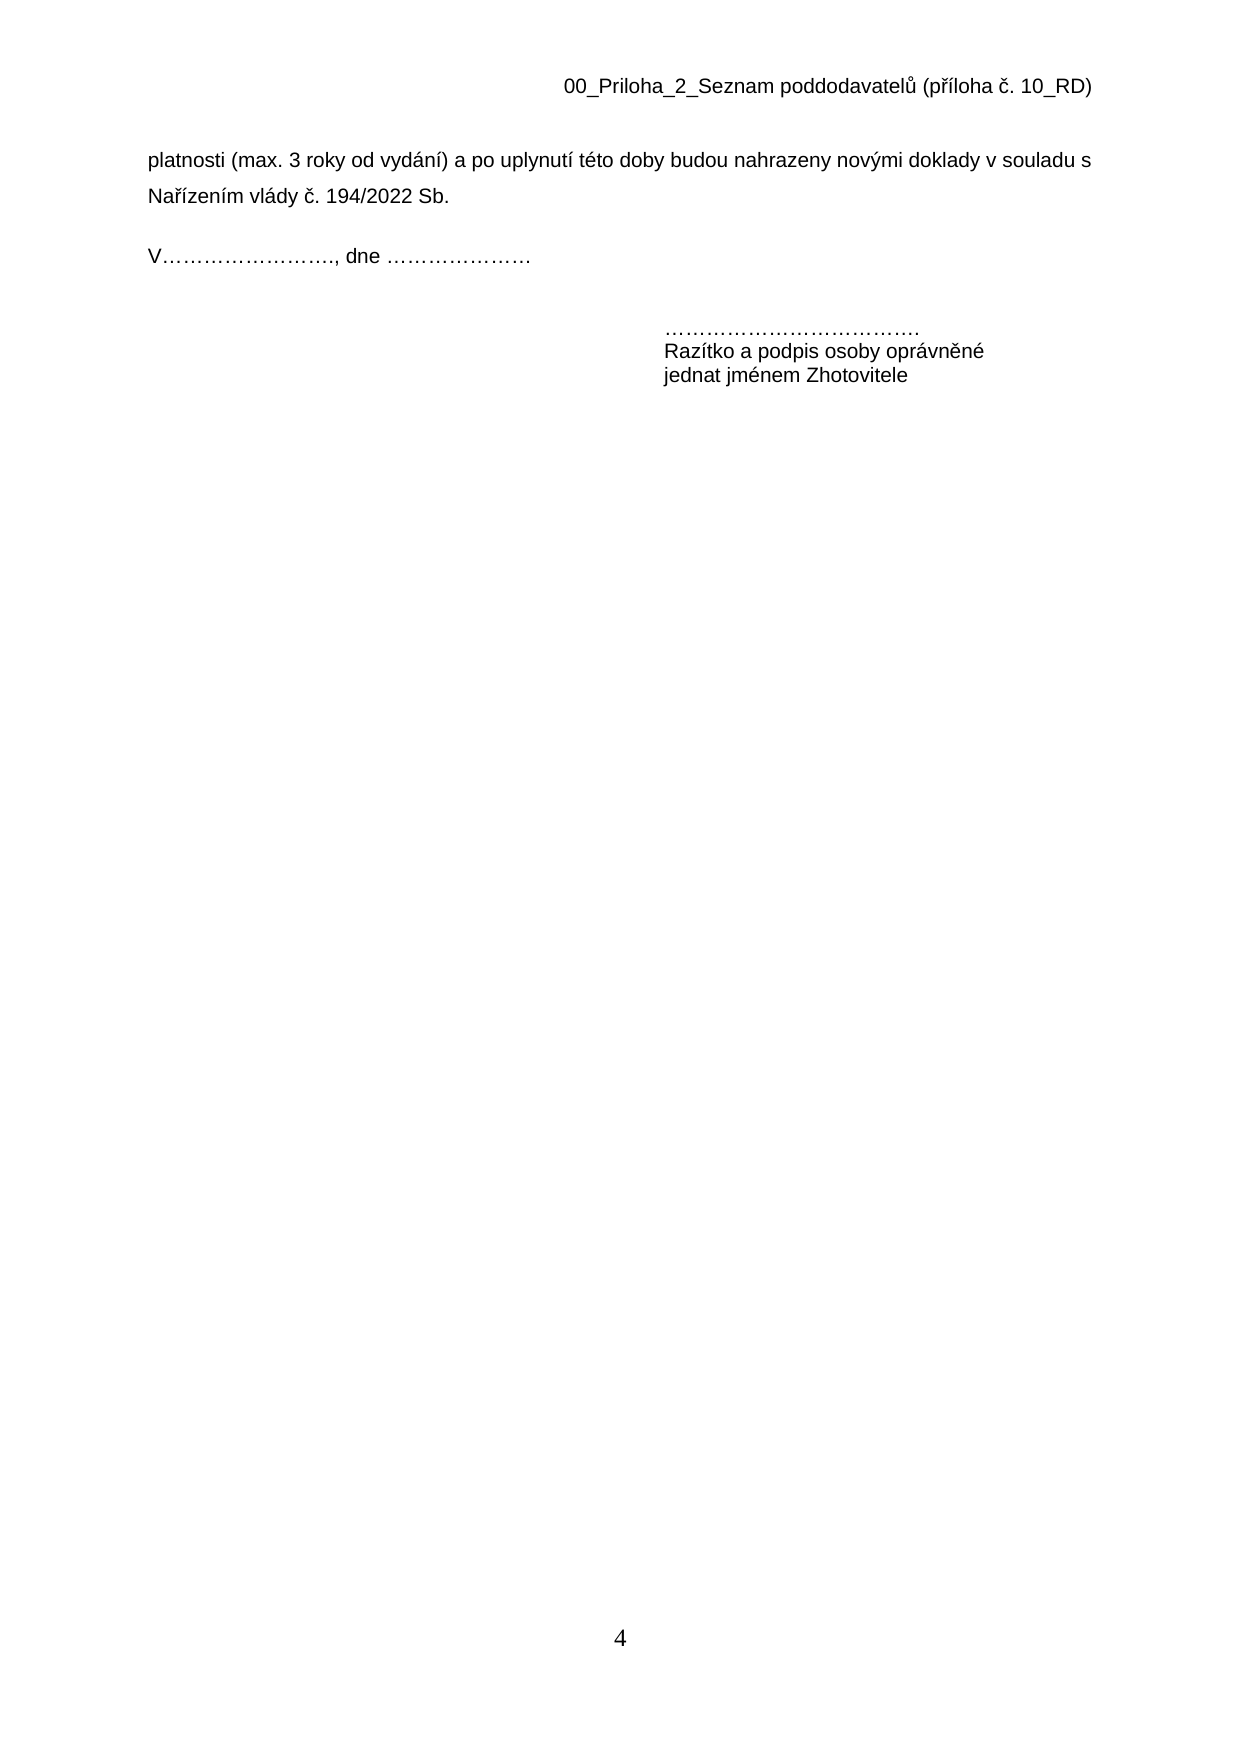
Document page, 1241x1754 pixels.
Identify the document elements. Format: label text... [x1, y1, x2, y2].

text jednat jménem Zhotovitele [589, 363, 1093, 387]
text V……………………., dne ………………… [148, 243, 1093, 267]
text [148, 148, 1093, 207]
text Razítko a podpis osoby oprávněné [298, 339, 1093, 363]
text ………………………………. [148, 315, 1093, 339]
